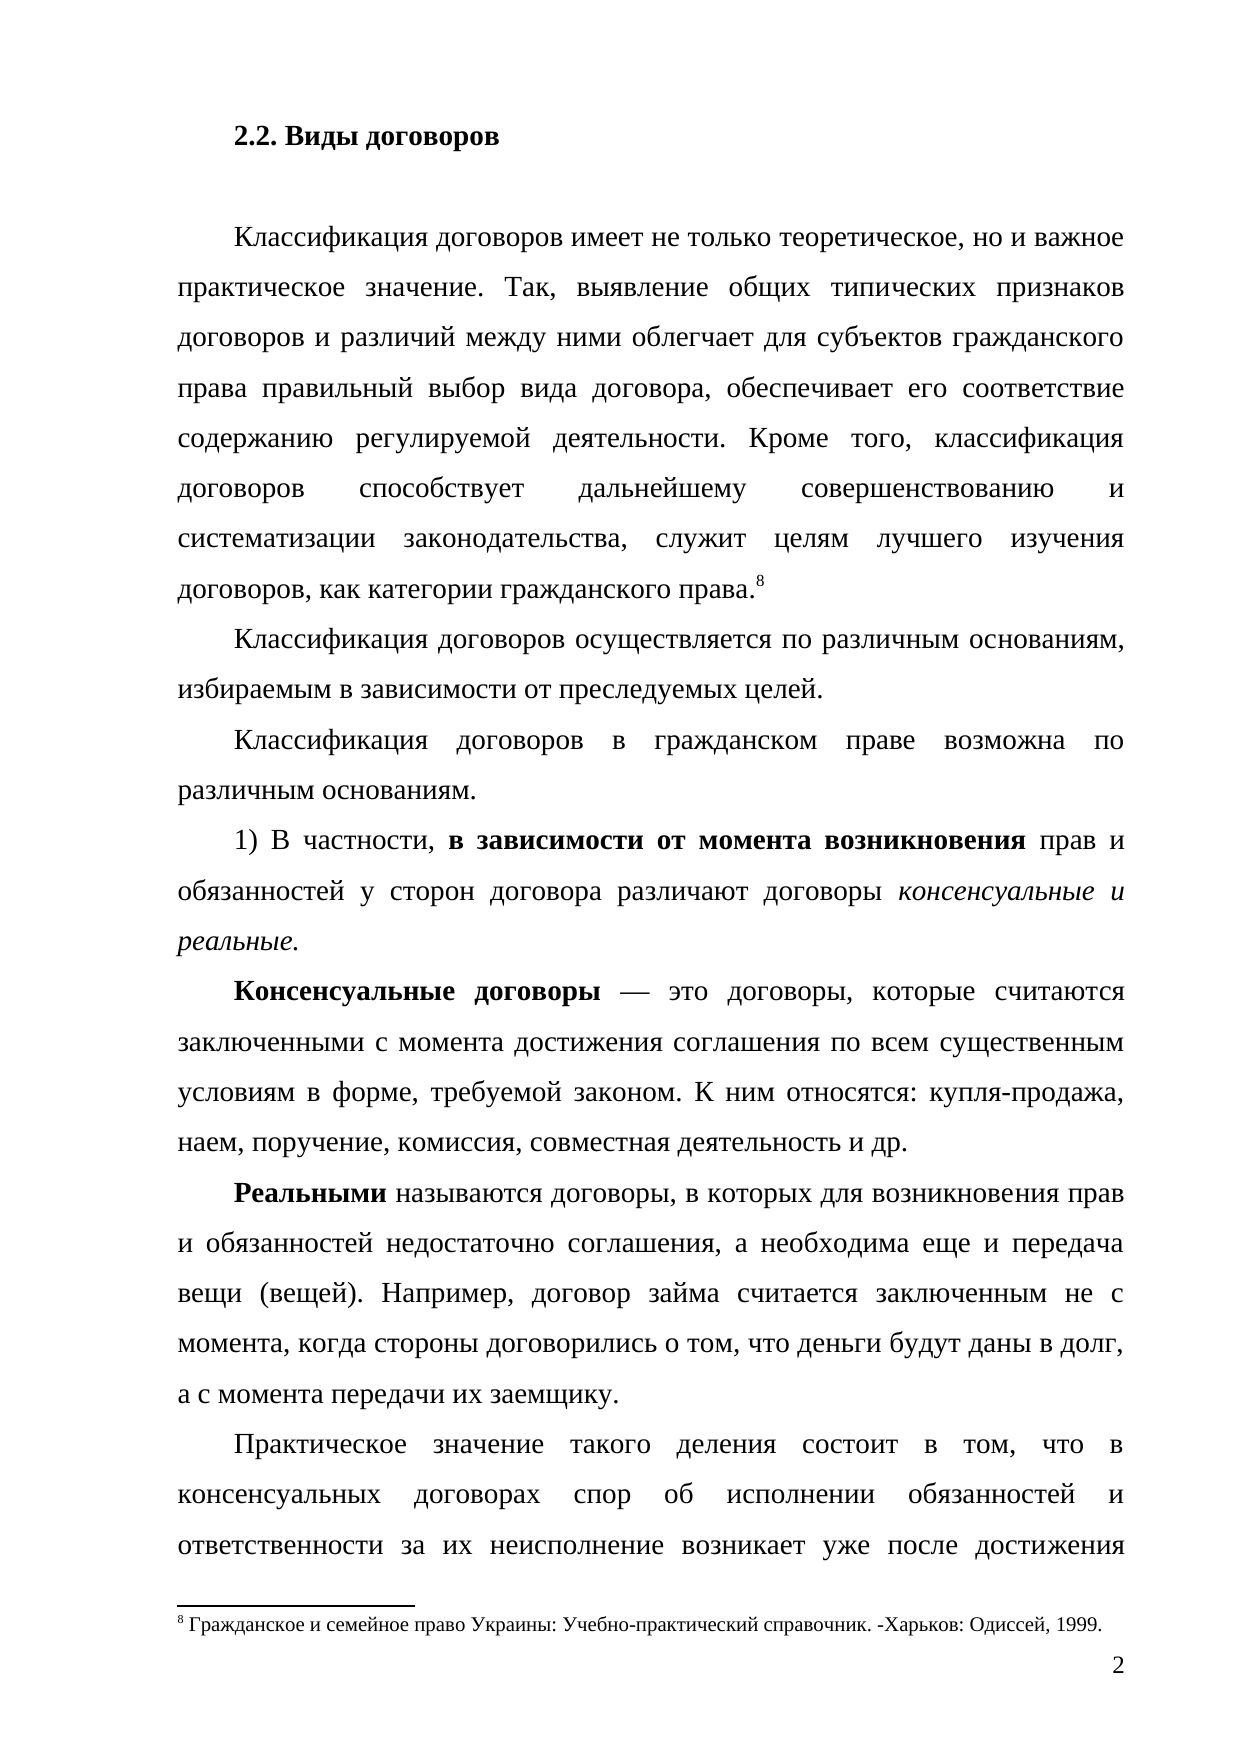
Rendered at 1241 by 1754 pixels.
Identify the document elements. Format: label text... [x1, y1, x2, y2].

text 2.2. Виды договоров [177, 118, 1125, 152]
text Классификация договоров имеет не только теоретическое, но и важное практическое значение. Так, выявление общих типических признаков договоров и различий между ними облегчает для субъектов гражданского права правильный выбор вида договора, обеспечивает его соответствие содержанию регулируемой деятельности. Кроме того, классификация договоров способствует дальнейшему совершенствованию и систематизации законодательства, служит целям лучшего изучения договоров, как категории гражданского права. [177, 219, 1125, 604]
text Классификация договоров осуществляется по различным основаниям, избираемым в зависимости от преследуемых целей. [177, 621, 1125, 705]
text Реальными называются договоры, в которых для возникновения прав и обязанностей недостаточно соглашения, а необходима еще и передача вещи (вещей). Например, договор займа считается заключенным не с момента, когда стороны договорились о том, что деньги будут даны в долг, а с момента передачи их заемщику. [177, 1175, 1125, 1409]
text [177, 1426, 1125, 1560]
text Консенсуальные договоры — это договоры, которые считаются заключенными с момента достижения соглашения по всем существенным условиям в форме, требуемой законом. К ним относятся: купля-продажа, наем, поручение, комиссия, совместная деятельность и др. [177, 973, 1125, 1158]
text 1) В частности, в зависимости от момента возникновения прав и обязанностей у сторон договора различают договоры консенсуальные и реальные. [177, 822, 1125, 957]
text Классификация договоров в гражданском праве возможна по различным основаниям. [177, 722, 1125, 806]
